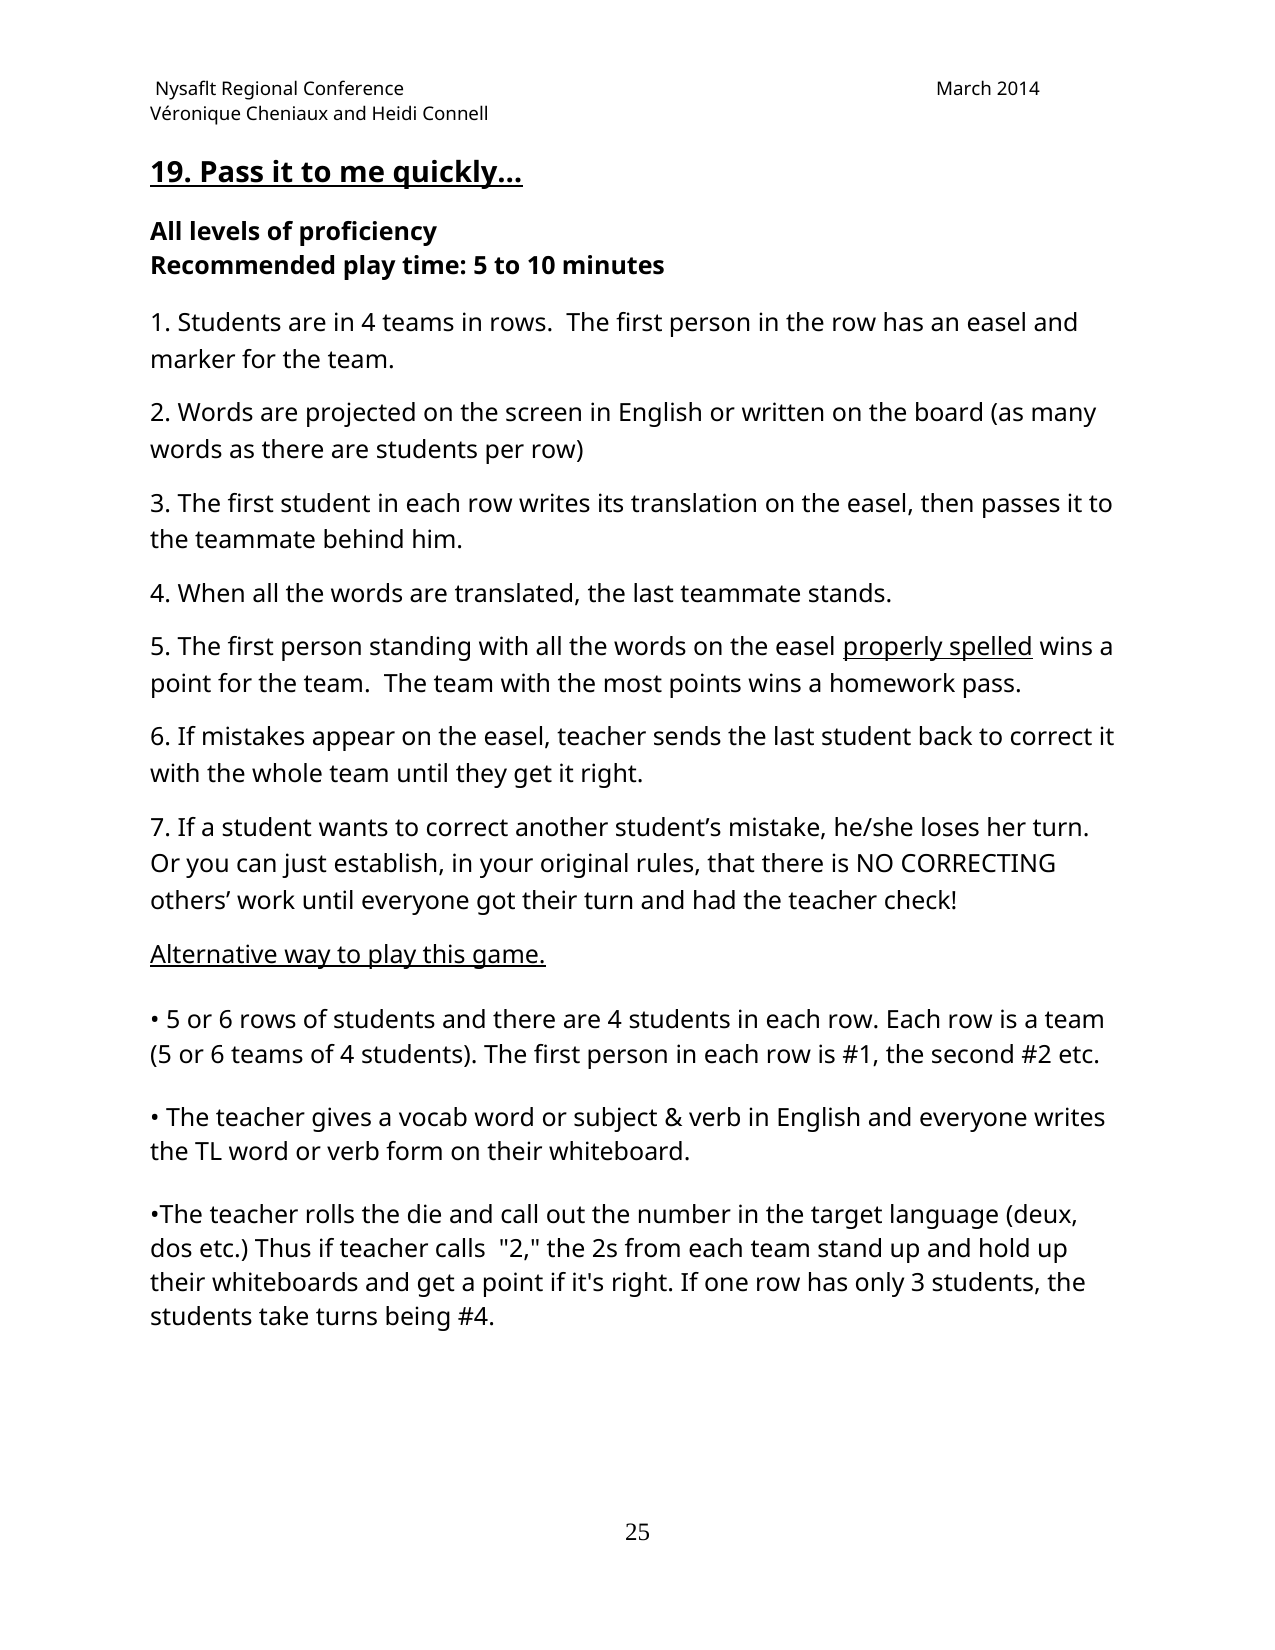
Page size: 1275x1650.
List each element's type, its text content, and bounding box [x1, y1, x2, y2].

text Recommended play time: 5 to 10 minutes [150, 248, 1125, 282]
text 3. The first student in each row writes its translation on the easel, then passes it to the teammate behind him. [150, 485, 1125, 556]
text •The teacher rolls the die and call out the number in the target language (deux, dos etc.) Thus if teacher calls "2," the 2s from each team stand up and hold up their whiteboards and get a point if it's right. If one row has only 3 students, the students take turns being #4. [150, 1197, 1125, 1333]
text 19. Pass it to me quickly… [150, 152, 1125, 191]
text Alternative way to play this game. [150, 936, 1125, 970]
text • The teacher gives a vocab word or subject & verb in English and everyone writes the TL word or verb form on their whiteboard. [150, 1099, 1125, 1168]
text 5. The first person standing with all the words on the easel properly spelled wins a point for the team. The team with the most points wins a homework pass. [150, 629, 1125, 700]
text 7. If a student wants to correct another student’s mistake, he/she loses her turn. Or you can just establish, in your original rules, that there is NO CORRECTING others’ work until everyone got their turn and had the teacher check! [150, 809, 1125, 917]
text 4. When all the words are translated, the last teammate stands. [150, 575, 1125, 609]
text • 5 or 6 rows of students and there are 4 students in each row. Each row is a team (5 or 6 teams of 4 students). The first person in each row is #1, the second #2 etc. [150, 1002, 1125, 1070]
text 6. If mistakes appear on the easel, teacher sends the last student back to correct it with the whole team until they get it right. [150, 719, 1125, 790]
text 2. Words are projected on the screen in English or written on the board (as many words as there are students per row) [150, 395, 1125, 466]
text 1. Students are in 4 teams in rows. The first person in the row has an easel and marker for the team. [150, 305, 1125, 376]
text All levels of proficiency [150, 214, 1125, 248]
